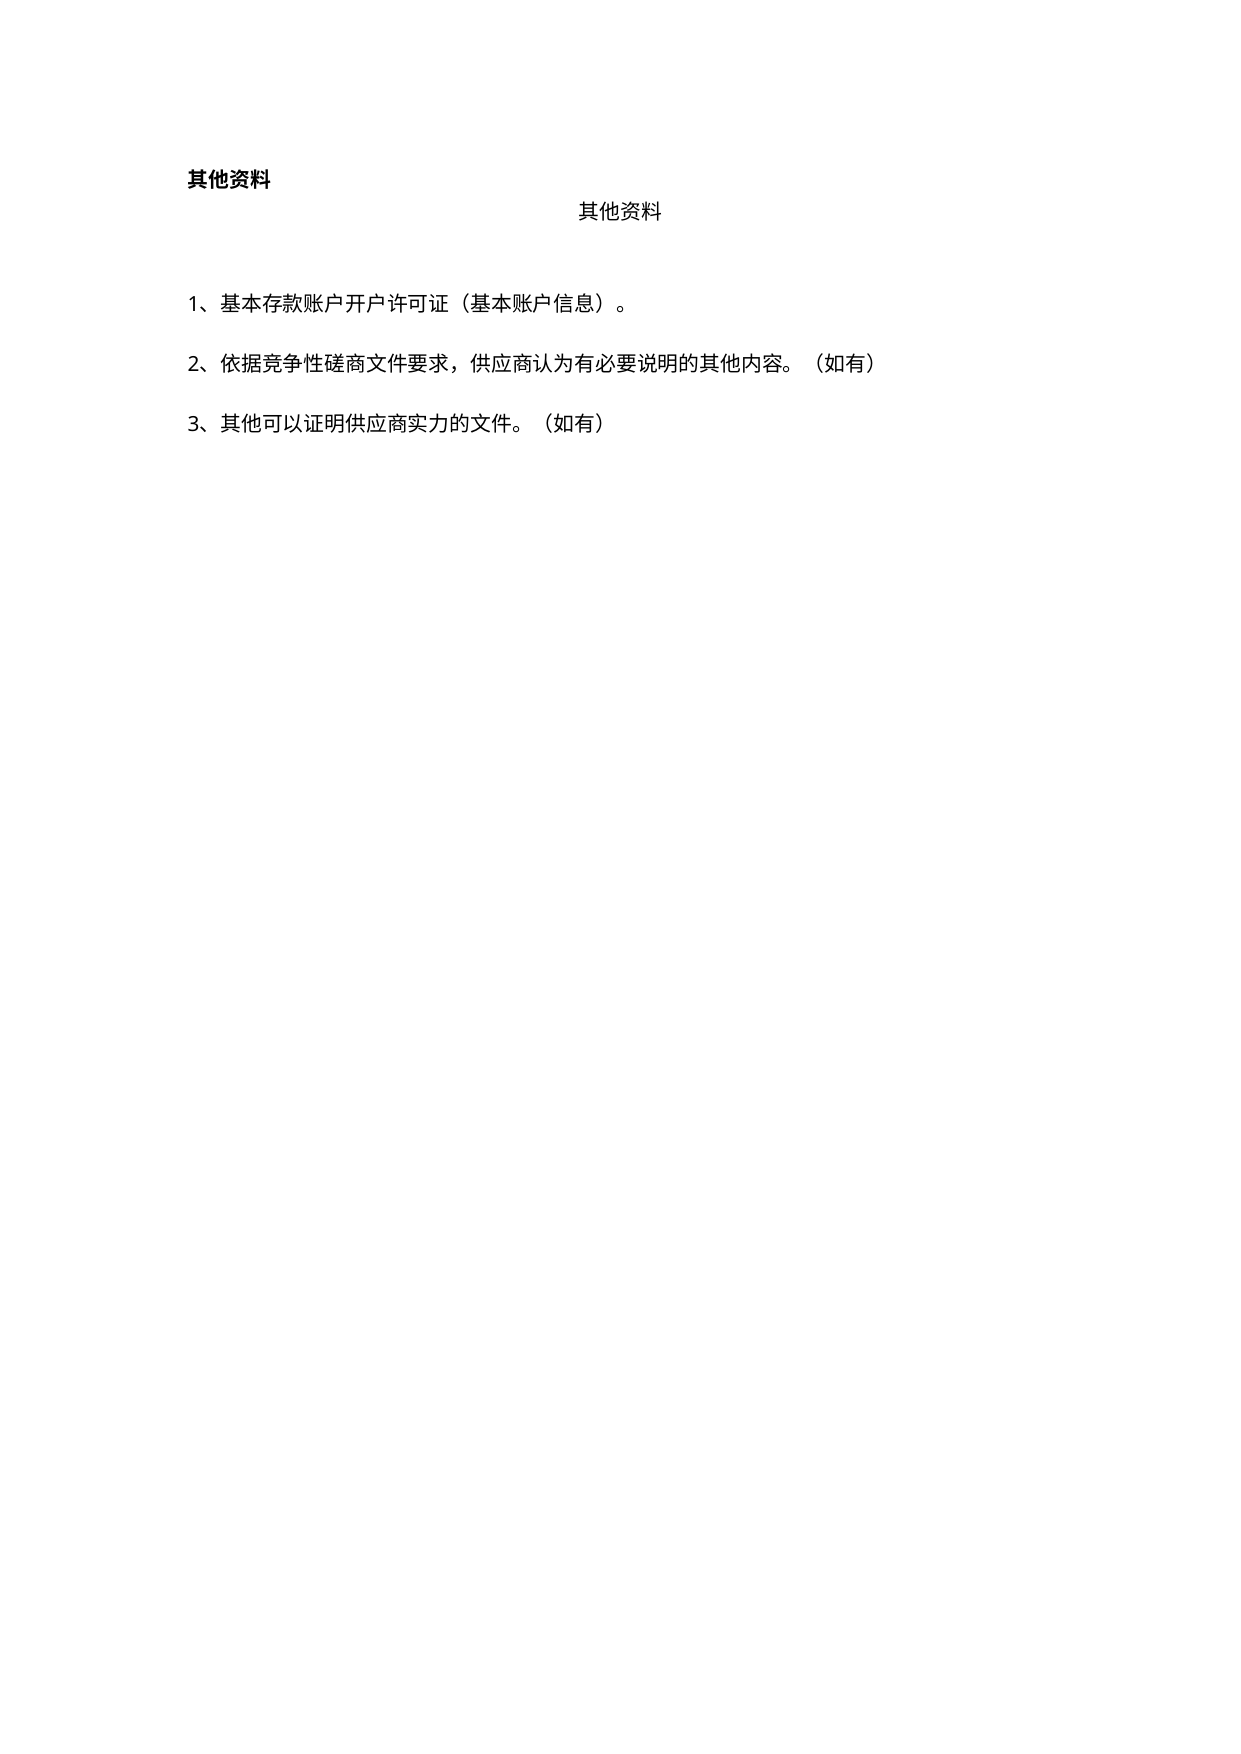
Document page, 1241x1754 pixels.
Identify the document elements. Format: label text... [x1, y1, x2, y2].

list 3、其他可以证明供应商实力的文件。（如有） [187, 406, 1053, 439]
list 1、基本存款账户开户许可证（基本账户信息）。 [187, 286, 1053, 319]
text 其他资料 [187, 194, 1053, 227]
list 2、依据竞争性磋商文件要求，供应商认为有必要说明的其他内容。（如有） [187, 346, 1053, 379]
text 其他资料 [187, 162, 1053, 194]
